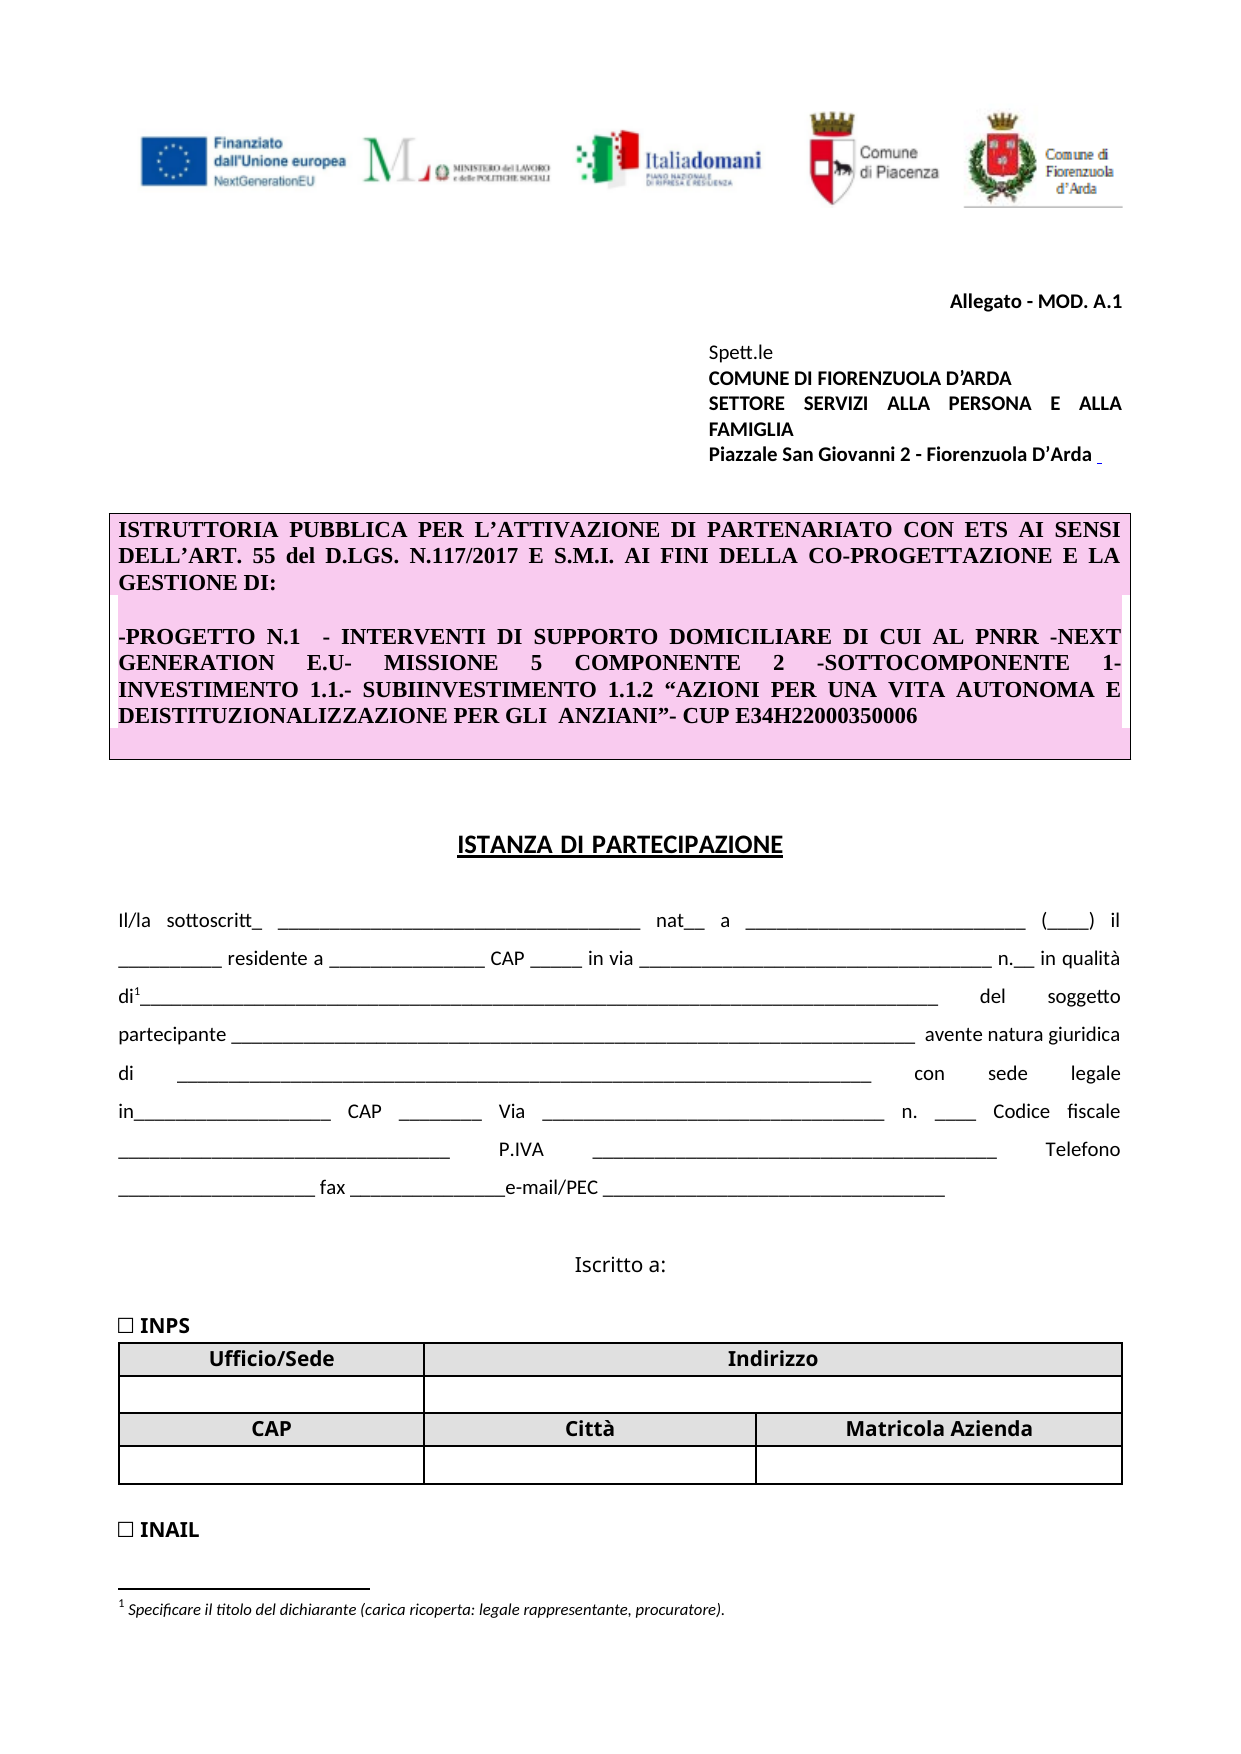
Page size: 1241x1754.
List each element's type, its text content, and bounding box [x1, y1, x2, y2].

table_cell [425, 1447, 755, 1482]
text ISTRUTTORIA PUBBLICA PER L’ATTIVAZIONE DI PARTENARIATO CON ETS AI SENSI DELL’ART. 55 del D.LGS. N.117/2017 E S.M.I. AI FINI DELLA CO-PROGETTAZIONE E LA GESTIONE DI: [110, 514, 1130, 595]
text Piazzale San Giovanni 2 - Fiorenzuola D’Arda [709, 441, 1122, 467]
text Il/la sottoscritt_ ___________________________________ nat__ a ___________________________ (____) il __________ residente a _______________ CAP _____ in via __________________________________ n.__ in qualità di_____________________________________________________________________________ del soggetto partecipante __________________________________________________________________ avente natura giuridica di ___________________________________________________________________ con sede legale in___________________ CAP ________ Via _________________________________ n. ____ Codice fiscale ________________________________ P.IVA _______________________________________ Telefono ___________________ fax _______________e-mail/PEC _________________________________ [118, 907, 1122, 1199]
text Spett.le [709, 339, 1122, 365]
text Iscritto a: [116, 1250, 1124, 1279]
table_cell [425, 1377, 1121, 1412]
text COMUNE DI FIORENZUOLA D’ARDA [709, 365, 1122, 390]
table_cell Matricola Azienda [757, 1414, 1121, 1445]
text ☐ INPS [116, 1312, 1124, 1340]
picture [118, 73, 1123, 208]
text -PROGETTO N.1 - INTERVENTI DI SUPPORTO DOMICILIARE DI CUI AL PNRR -NEXT GENERATION E.U- MISSIONE 5 COMPONENTE 2 -SOTTOCOMPONENTE 1- INVESTIMENTO 1.1.- SUBIINVESTIMENTO 1.1.2 “AZIONI PER UNA VITA AUTONOMA E DEISTITUZIONALIZZAZIONE PER GLI ANZIANI”- CUP E34H22000350006 [118, 623, 1122, 725]
table_cell [120, 1377, 423, 1412]
table_header Indirizzo [425, 1344, 1121, 1375]
table_cell [120, 1447, 423, 1482]
text Allegato - MOD. A.1 [118, 289, 1122, 314]
text istanza di partecipazione [118, 821, 1122, 861]
text ☐ INAIL [116, 1515, 1124, 1543]
table_header Ufficio/Sede [120, 1344, 423, 1375]
table_cell Città [425, 1414, 755, 1445]
table_cell [757, 1447, 1121, 1482]
table_cell CAP [120, 1414, 423, 1445]
text SETTORE SERVIZI ALLA PERSONA E ALLA FAMIGLIA [709, 390, 1122, 441]
